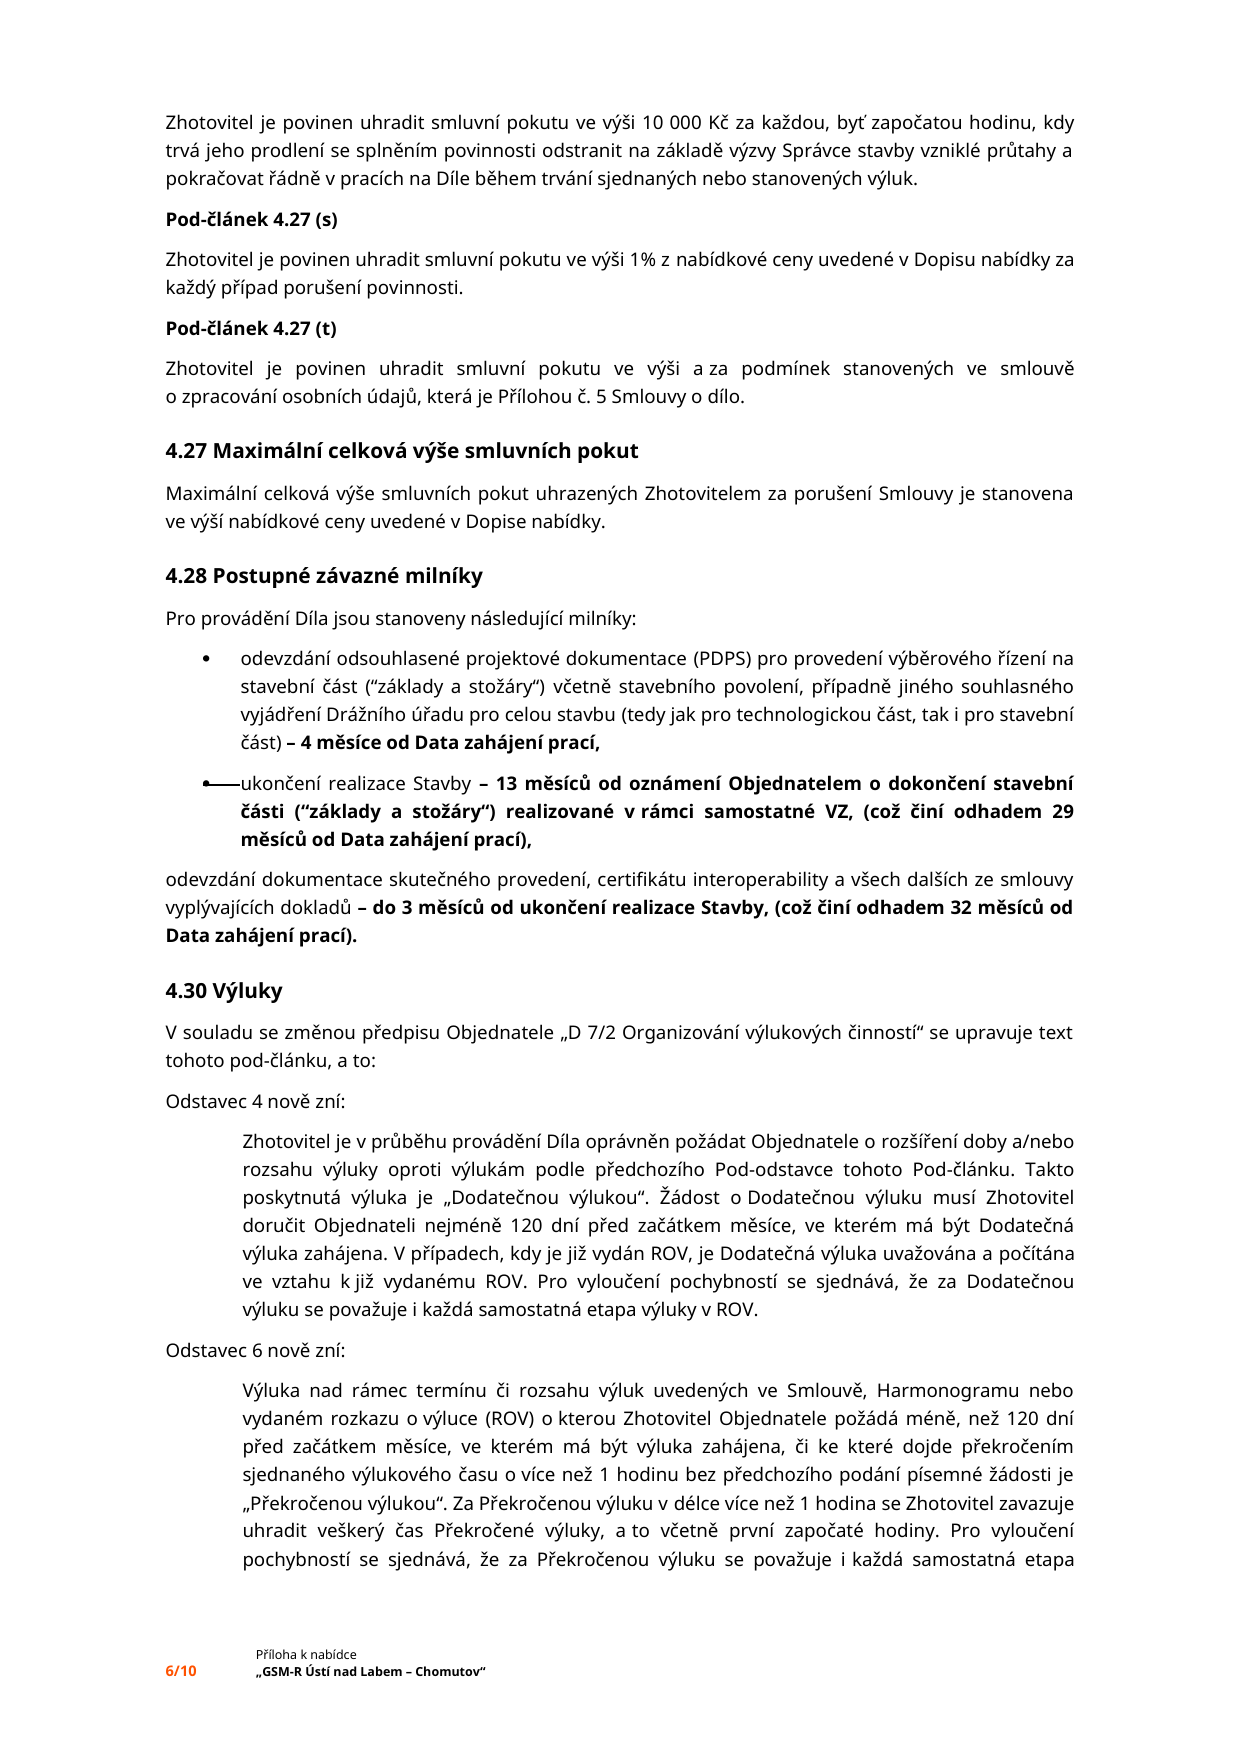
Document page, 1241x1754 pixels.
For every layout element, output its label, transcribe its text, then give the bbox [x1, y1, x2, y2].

text V souladu se změnou předpisu Objednatele „D 7/2 Organizování výlukových činností“ se upravuje text tohoto pod-článku, a to: [165, 1019, 1075, 1073]
list ukončení realizace Stavby – 13 měsíců od oznámení Objednatelem o dokončení stavební části (“základy a stožáry“) realizované v rámci samostatné VZ, (což činí odhadem 29 měsíců od Data zahájení prací), [203, 770, 1075, 852]
text Pod-článek 4.27 (t) [165, 315, 1075, 340]
text 4.30 Výluky [165, 976, 1075, 1004]
text Pod-článek 4.27 (s) [165, 206, 1075, 231]
text Odstavec 4 nově zní: [165, 1088, 1075, 1113]
text Zhotovitel je povinen uhradit smluvní pokutu ve výši 1% z nabídkové ceny uvedené v Dopisu nabídky za každý případ porušení povinnosti. [165, 246, 1075, 300]
text Pro provádění Díla jsou stanoveny následující milníky: [165, 605, 1075, 631]
text 4.27 Maximální celková výše smluvních pokut [165, 436, 1075, 465]
text Odstavec 6 nově zní: [165, 1337, 1075, 1363]
text Maximální celková výše smluvních pokut uhrazených Zhotovitelem za porušení Smlouvy je stanovena ve výší nabídkové ceny uvedené v Dopise nabídky. [165, 480, 1075, 534]
text Zhotovitel je povinen uhradit smluvní pokutu ve výši a za podmínek stanovených ve smlouvě o zpracování osobních údajů, která je Přílohou č. 5 Smlouvy o dílo. [165, 355, 1075, 409]
text odevzdání dokumentace skutečného provedení, certifikátu interoperability a všech dalších ze smlouvy vyplývajících dokladů – do 3 měsíců od ukončení realizace Stavby, (což činí odhadem 32 měsíců od Data zahájení prací). [165, 867, 1075, 948]
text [242, 1378, 1075, 1571]
text Zhotovitel je povinen uhradit smluvní pokutu ve výši 10 000 Kč za každou, byť započatou hodinu, kdy trvá jeho prodlení se splněním povinnosti odstranit na základě výzvy Správce stavby vzniklé průtahy a pokračovat řádně v pracích na Díle během trvání sjednaných nebo stanovených výluk. [165, 109, 1075, 191]
text Zhotovitel je v průběhu provádění Díla oprávněn požádat Objednatele o rozšíření doby a/nebo rozsahu výluky oproti výlukám podle předchozího Pod-odstavce tohoto Pod-článku. Takto poskytnutá výluka je „Dodatečnou výlukou“. Žádost o Dodatečnou výluku musí Zhotovitel doručit Objednateli nejméně 120 dní před začátkem měsíce, ve kterém má být Dodatečná výluka zahájena. V případech, kdy je již vydán ROV, je Dodatečná výluka uvažována a počítána ve vztahu k již vydanému ROV. Pro vyloučení pochybností se sjednává, že za Dodatečnou výluku se považuje i každá samostatná etapa výluky v ROV. [242, 1128, 1075, 1322]
list odevzdání odsouhlasené projektové dokumentace (PDPS) pro provedení výběrového řízení na stavební část (“základy a stožáry“) včetně stavebního povolení, případně jiného souhlasného vyjádření Drážního úřadu pro celou stavbu (tedy jak pro technologickou část, tak i pro stavební část) – 4 měsíce od Data zahájení prací, [203, 646, 1075, 755]
text 4.28 Postupné závazné milníky [165, 561, 1075, 590]
